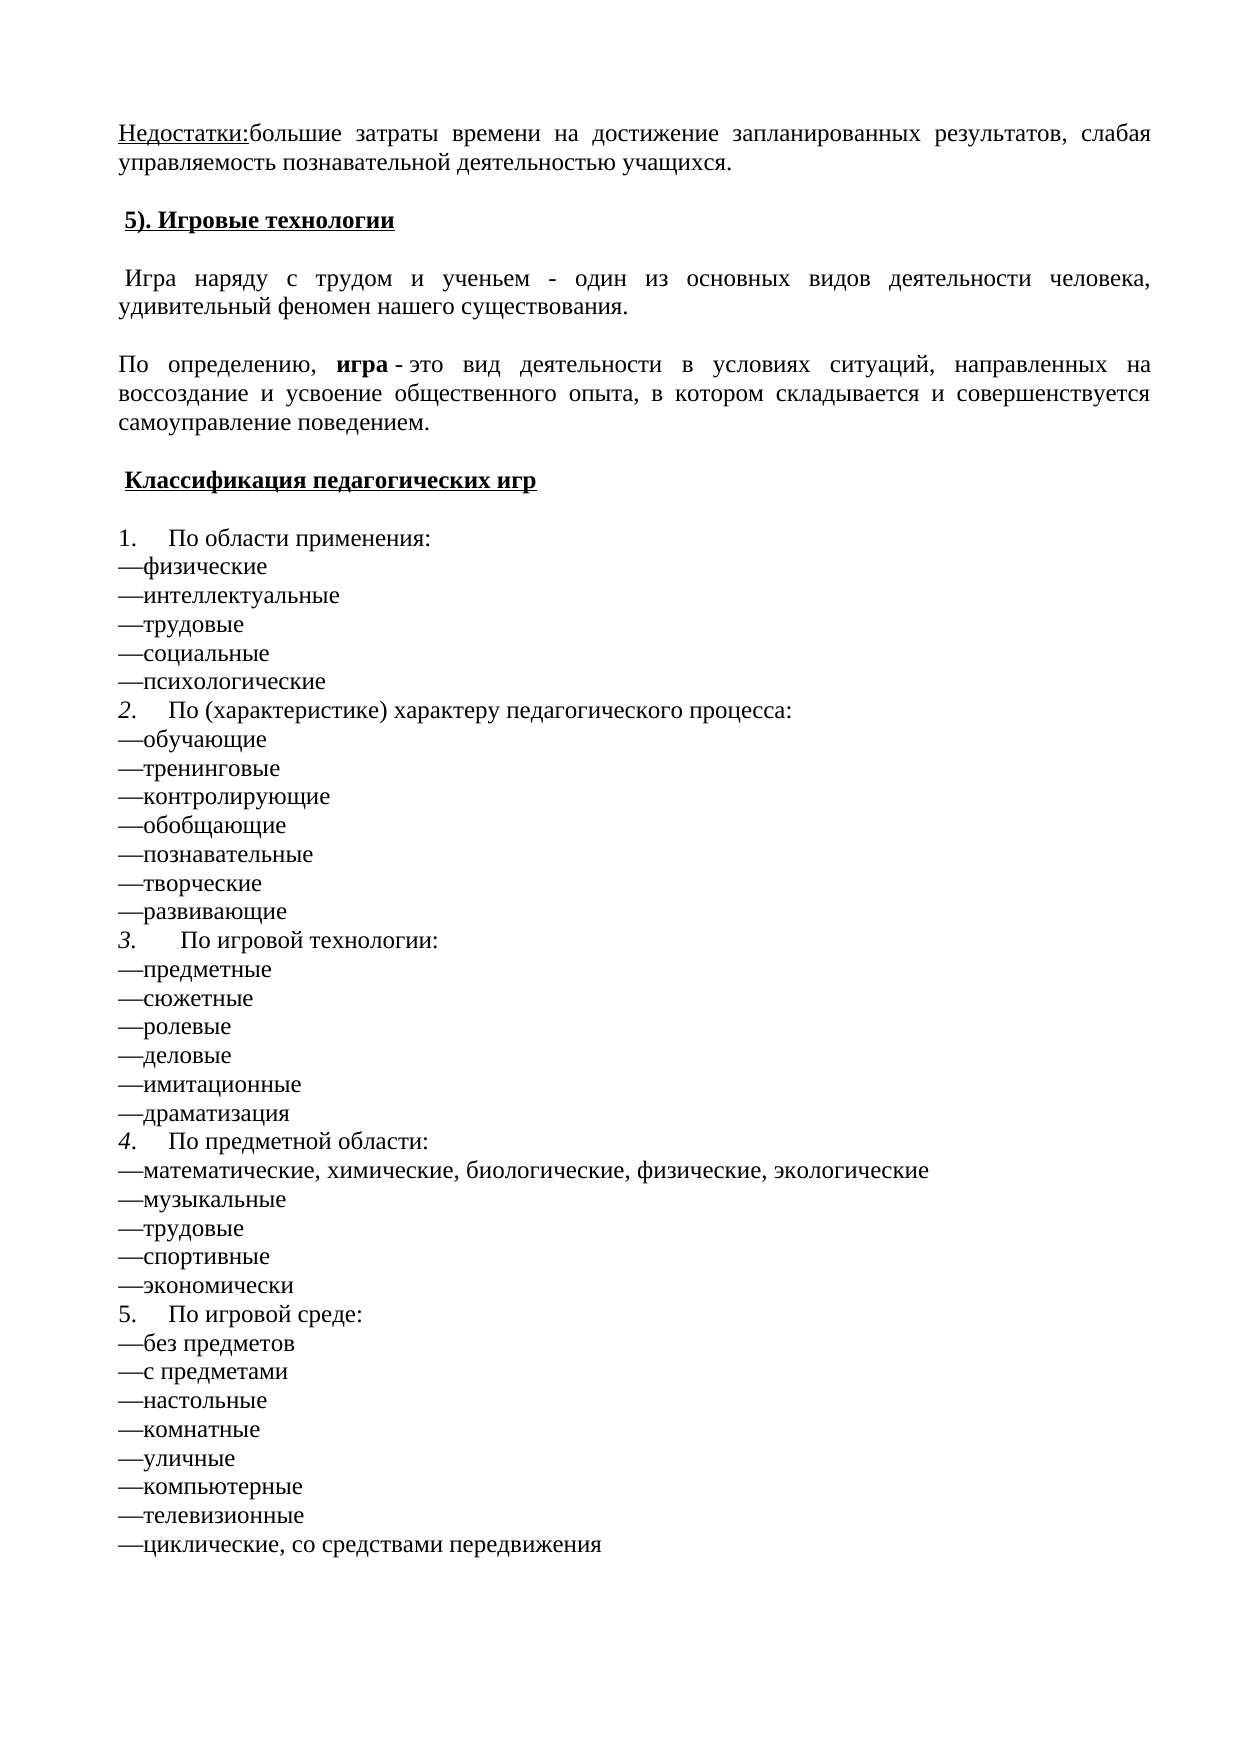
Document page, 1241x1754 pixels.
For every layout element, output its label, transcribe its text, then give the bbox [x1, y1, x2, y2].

text —творческие [118, 868, 1152, 896]
text —спортивные [118, 1241, 1152, 1270]
text —интеллектуальные [118, 580, 1152, 609]
text —предметные [118, 954, 1152, 983]
text —телевизионные [118, 1500, 1152, 1529]
text Классификация педагогических игр [118, 465, 1152, 493]
text —трудовые [118, 609, 1152, 638]
text —развивающие [118, 896, 1152, 925]
text —трудовые [118, 1213, 1152, 1241]
text —социальные [118, 638, 1152, 666]
text 3. По игровой технологии: [118, 925, 1152, 954]
text 2. По (характеристике) характеру педагогического процесса: [118, 695, 1152, 724]
text —музыкальные [118, 1184, 1152, 1213]
text —физические [118, 551, 1152, 580]
text 4. По предметной области: [118, 1126, 1152, 1155]
text —имитационные [118, 1069, 1152, 1098]
text —сюжетные [118, 983, 1152, 1011]
text —обучающие [118, 724, 1152, 753]
text 5). Игровые технологии [118, 205, 1152, 233]
text —экономически [118, 1270, 1152, 1299]
text —компьютерные [118, 1471, 1152, 1500]
text 5. По игровой среде: [118, 1299, 1152, 1328]
text —ролевые [118, 1011, 1152, 1040]
text —уличные [118, 1443, 1152, 1471]
text —обобщающие [118, 810, 1152, 839]
text —познавательные [118, 839, 1152, 868]
text —настольные [118, 1385, 1152, 1414]
text —контролирующие [118, 781, 1152, 810]
text —с предметами [118, 1356, 1152, 1385]
text —драматизация [118, 1098, 1152, 1126]
text —без предметов [118, 1328, 1152, 1356]
text 1. По области применения: [118, 523, 1152, 551]
text По определению, игра - это вид деятельности в условиях ситуаций, направленных на воссоздание и усвоение общественного опыта, в котором складывается и совершенствуется самоуправление поведением. [118, 349, 1152, 436]
text —математические, химические, биологические, физические, экологические [118, 1155, 1152, 1184]
text —комнатные [118, 1414, 1152, 1443]
text —циклические, со средствами передвижения [118, 1529, 1152, 1558]
text —деловые [118, 1040, 1152, 1069]
text Недостатки:большие затраты времени на достижение запланированных результатов, слабая управляемость познавательной деятельностью учащихся. [118, 118, 1152, 176]
text —психологические [118, 666, 1152, 695]
text Игра наряду с трудом и ученьем - один из основных видов деятельности человека, удивительный феномен нашего существования. [118, 263, 1152, 320]
text —тренинговые [118, 753, 1152, 781]
